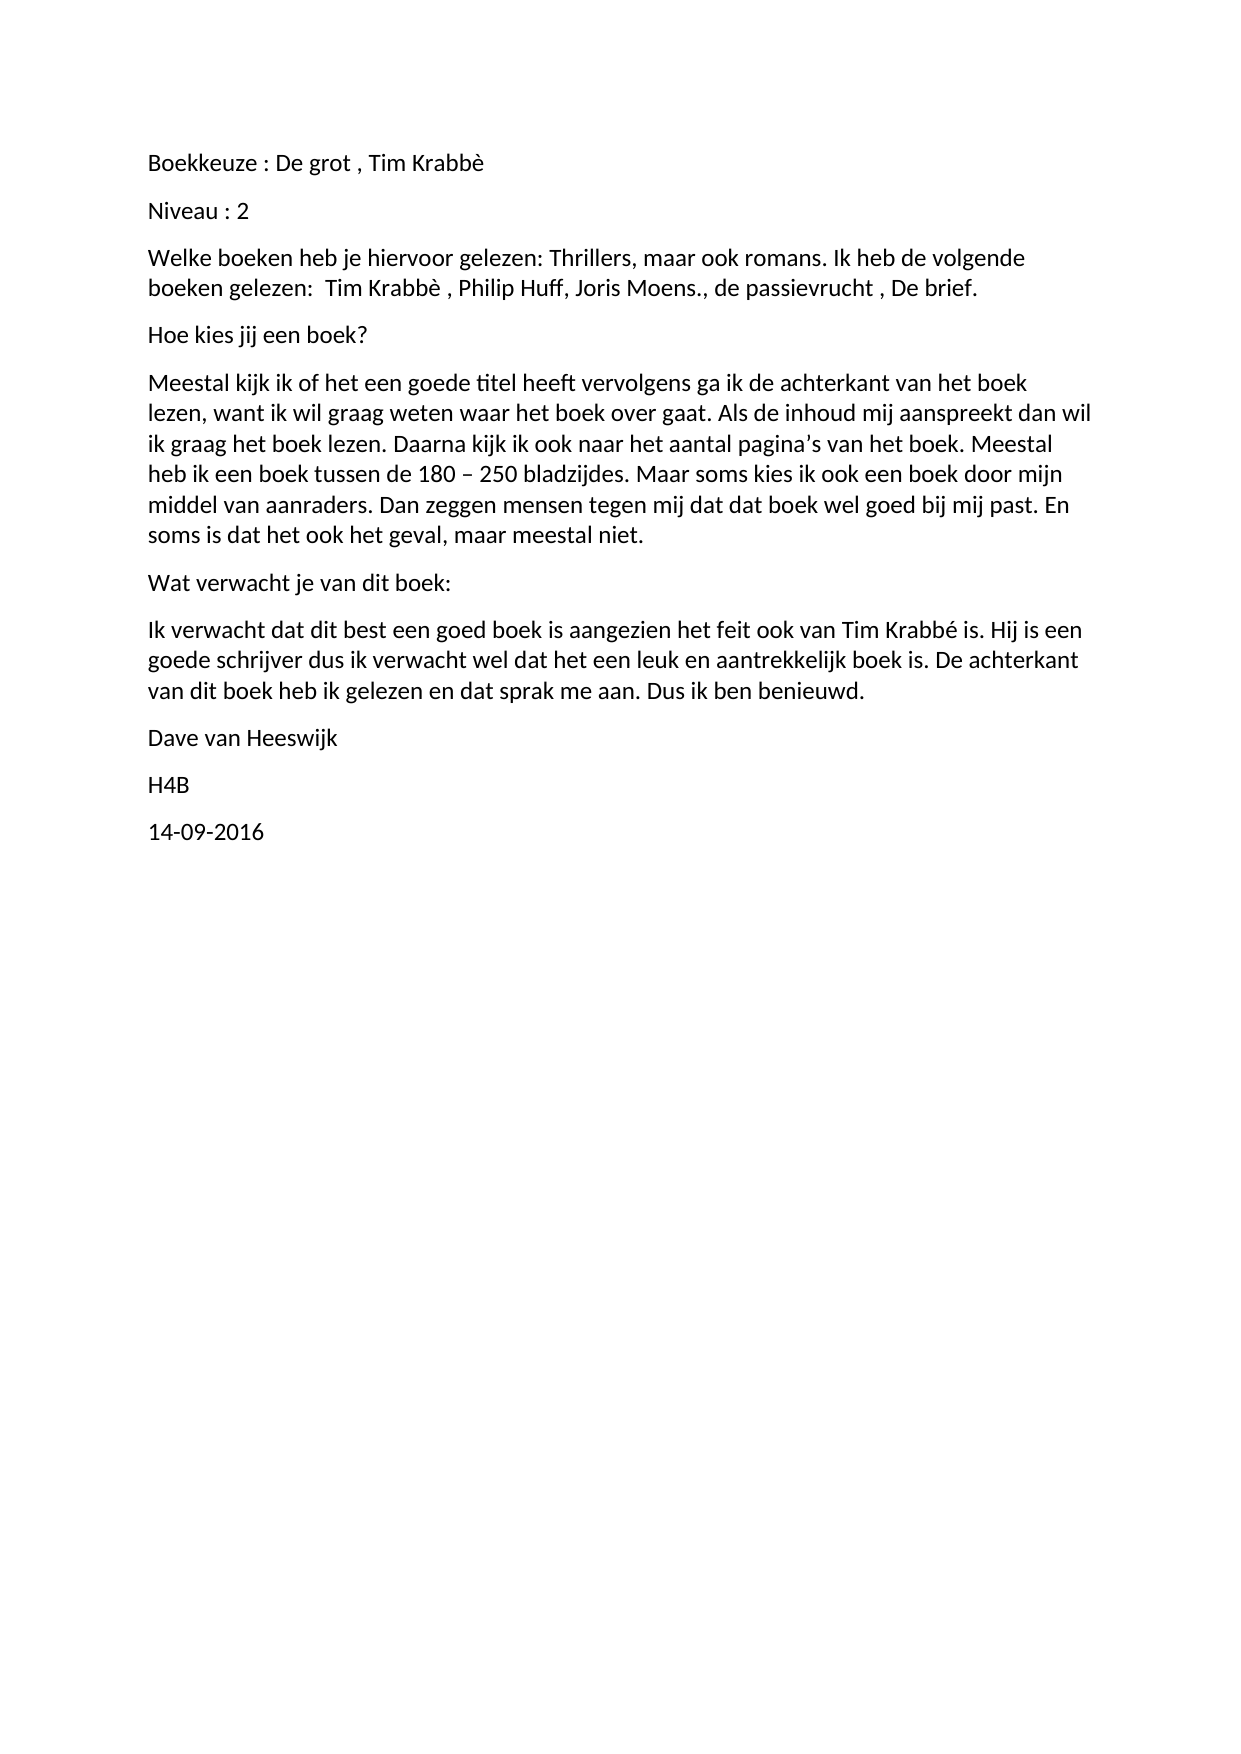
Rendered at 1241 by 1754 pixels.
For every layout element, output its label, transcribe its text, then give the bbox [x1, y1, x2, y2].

text Dave van Heeswijk [148, 722, 1093, 753]
text Wat verwacht je van dit boek: [148, 567, 1093, 597]
text H4B [148, 769, 1093, 800]
text 14-09-2016 [148, 816, 1093, 847]
text Ik verwacht dat dit best een goed boek is aangezien het feit ook van Tim Krabbé is. Hij is een goede schrijver dus ik verwacht wel dat het een leuk en aantrekkelijk boek is. De achterkant van dit boek heb ik gelezen en dat sprak me aan. Dus ik ben benieuwd. [148, 614, 1093, 705]
text Meestal kijk ik of het een goede titel heeft vervolgens ga ik de achterkant van het boek lezen, want ik wil graag weten waar het boek over gaat. Als de inhoud mij aanspreekt dan wil ik graag het boek lezen. Daarna kijk ik ook naar het aantal pagina’s van het boek. Meestal heb ik een boek tussen de 180 – 250 bladzijdes. Maar soms kies ik ook een boek door mijn middel van aanraders. Dan zeggen mensen tegen mij dat dat boek wel goed bij mij past. En soms is dat het ook het geval, maar meestal niet. [148, 367, 1093, 550]
text Niveau : 2 [148, 195, 1093, 225]
text Welke boeken heb je hiervoor gelezen: Thrillers, maar ook romans. Ik heb de volgende boeken gelezen: Tim Krabbè , Philip Huff, Joris Moens., de passievrucht , De brief. [148, 242, 1093, 303]
text Boekkeuze : De grot , Tim Krabbè [148, 148, 1093, 178]
text Hoe kies jij een boek? [148, 320, 1093, 350]
